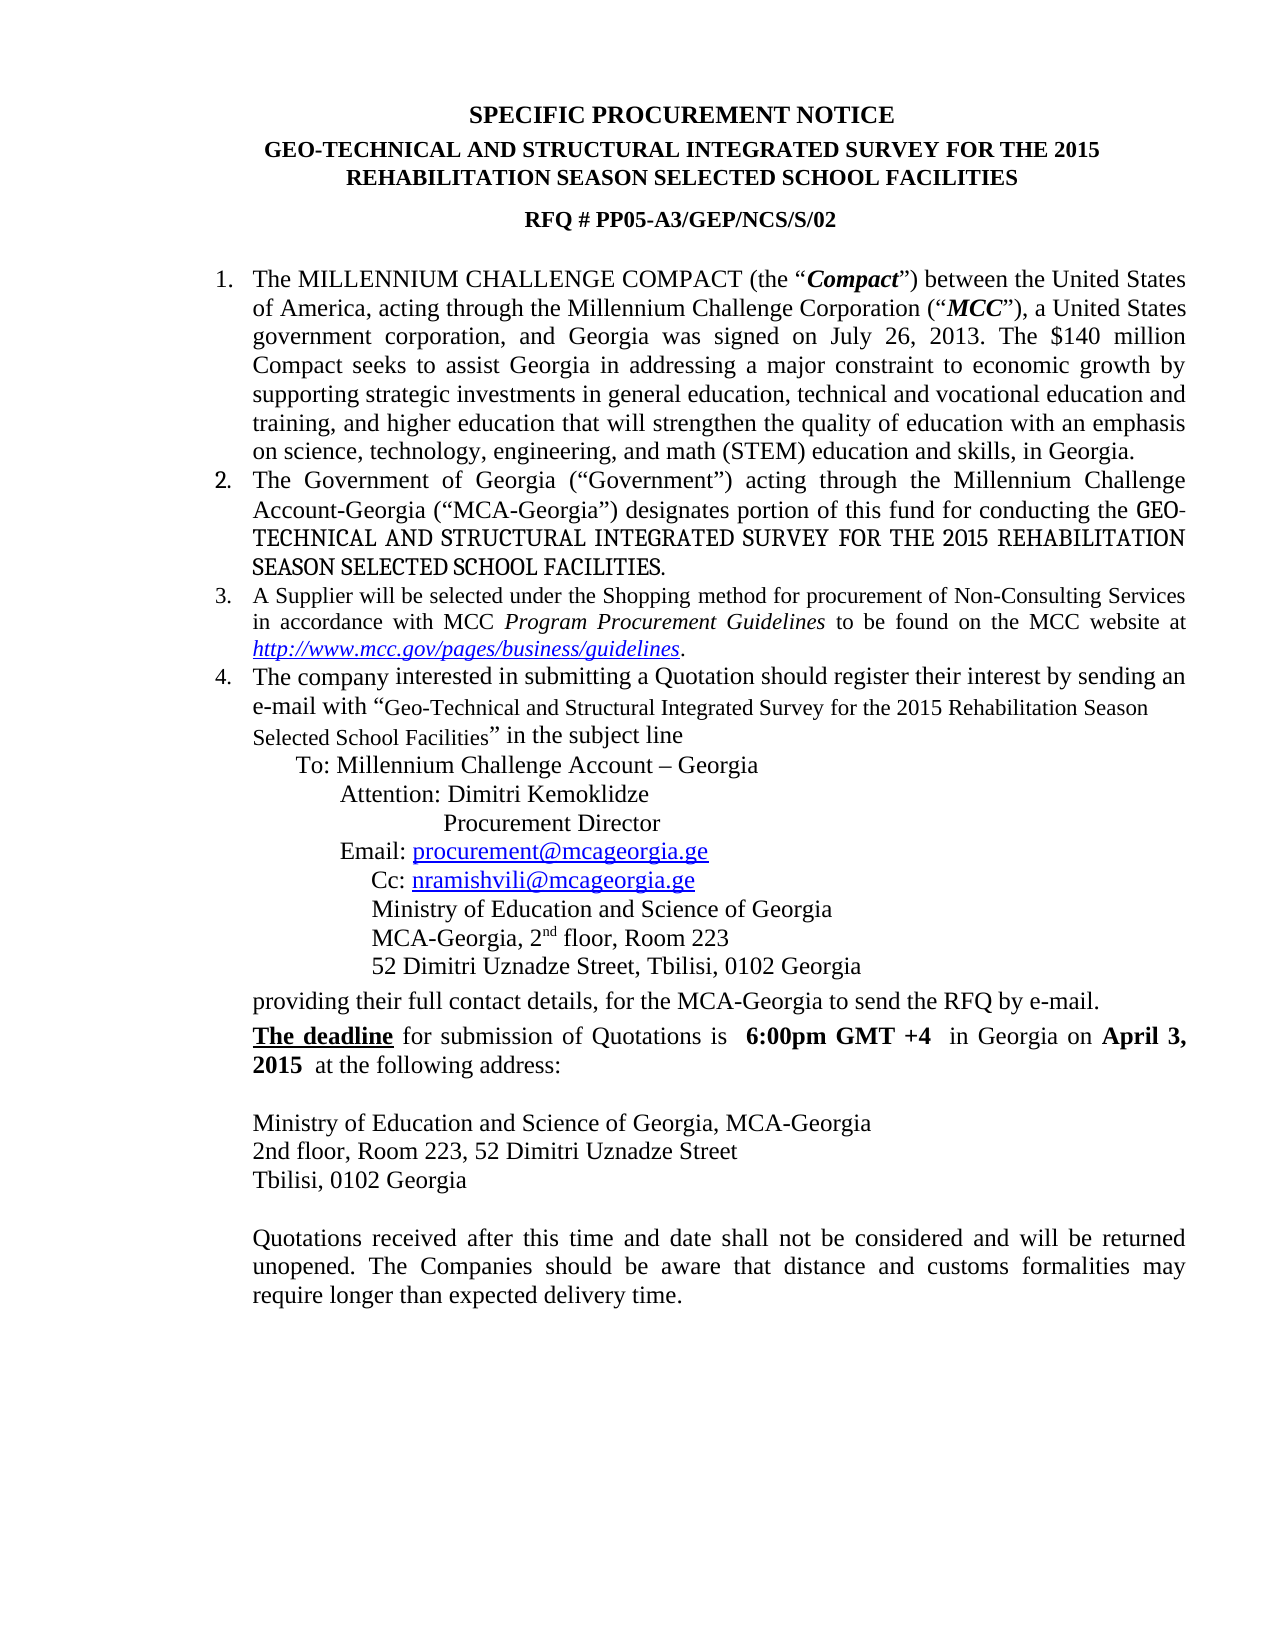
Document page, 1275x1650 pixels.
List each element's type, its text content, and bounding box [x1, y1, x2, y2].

list Tbilisi, 0102 Georgia [252, 1165, 1186, 1194]
list Quotations received after this time and date shall not be considered and will be returned unopened. The Companies should be aware that distance and customs formalities may require longer than expected delivery time. [252, 1223, 1186, 1309]
list The company interested in submitting a Quotation should register their interest by sending an e-mail with “Geo-Technical and Structural Integrated Survey for the 2015 Rehabilitation Season Selected School Facilities” in the subject line [215, 661, 1186, 750]
title SPECIFIC PROCUREMENT NOTICE [177, 100, 1186, 129]
text Procurement Director [443, 808, 1186, 836]
text Ministry of Education and Science of Georgia [371, 894, 1186, 923]
text 52 Dimitri Uznadze Street, Tbilisi, 0102 Georgia [371, 951, 1186, 980]
text RFQ # PP05-A3/GEP/NCS/S/02 [177, 192, 1183, 235]
text Cc: nramishvili@mcageorgia.ge [339, 865, 1186, 894]
list Ministry of Education and Science of Georgia, MCA-Georgia [252, 1108, 1186, 1136]
text Attention: Dimitri Kemoklidze [339, 779, 1186, 808]
list The Government of Georgia (“Government”) acting through the Millennium Challenge Account-Georgia (“MCA-Georgia”) designates portion of this fund for conducting the GEO-TECHNICAL AND STRUCTURAL INTEGRATED SURVEY FOR THE 2015 REHABILITATION SEASON SELECTED SCHOOL FACILITIES. [215, 465, 1186, 582]
text To: Millennium Challenge Account – Georgia [295, 750, 1186, 779]
list providing their full contact details, for the MCA-Georgia to send the RFQ by e-mail. [252, 986, 1186, 1015]
list The MILLENNIUM CHALLENGE COMPACT (the “Compact”) between the United States of America, acting through the Millennium Challenge Corporation (“MCC”), a United States government corporation, and Georgia was signed on July 26, 2013. The $140 million Compact seeks to assist Georgia in addressing a major constraint to economic growth by supporting strategic investments in general education, technical and vocational education and training, and higher education that will strengthen the quality of education with an emphasis on science, technology, engineering, and math (STEM) education and skills, in Georgia. [215, 264, 1186, 465]
list The deadline for submission of Quotations is 6:00pm GMT +4 in Georgia on April 3, 2015 at the following address: [252, 1021, 1186, 1079]
list 2nd floor, Room 223, 52 Dimitri Uznadze Street [252, 1136, 1186, 1165]
list A Supplier will be selected under the Shopping method for procurement of Non-Consulting Services in accordance with MCC Program Procurement Guidelines to be found on the MCC website at http://www.mcc.gov/pages/business/guidelines. [215, 582, 1186, 661]
text Email: procurement@mcageorgia.ge [339, 836, 1186, 865]
text MCA-Georgia, 2nd floor, Room 223 [371, 923, 1186, 951]
text GEO-TECHNICAL AND STRUCTURAL INTEGRATED SURVEY FOR THE 2015 REHABILITATION SEASON SELECTED SCHOOL FACILITIES [177, 135, 1186, 190]
